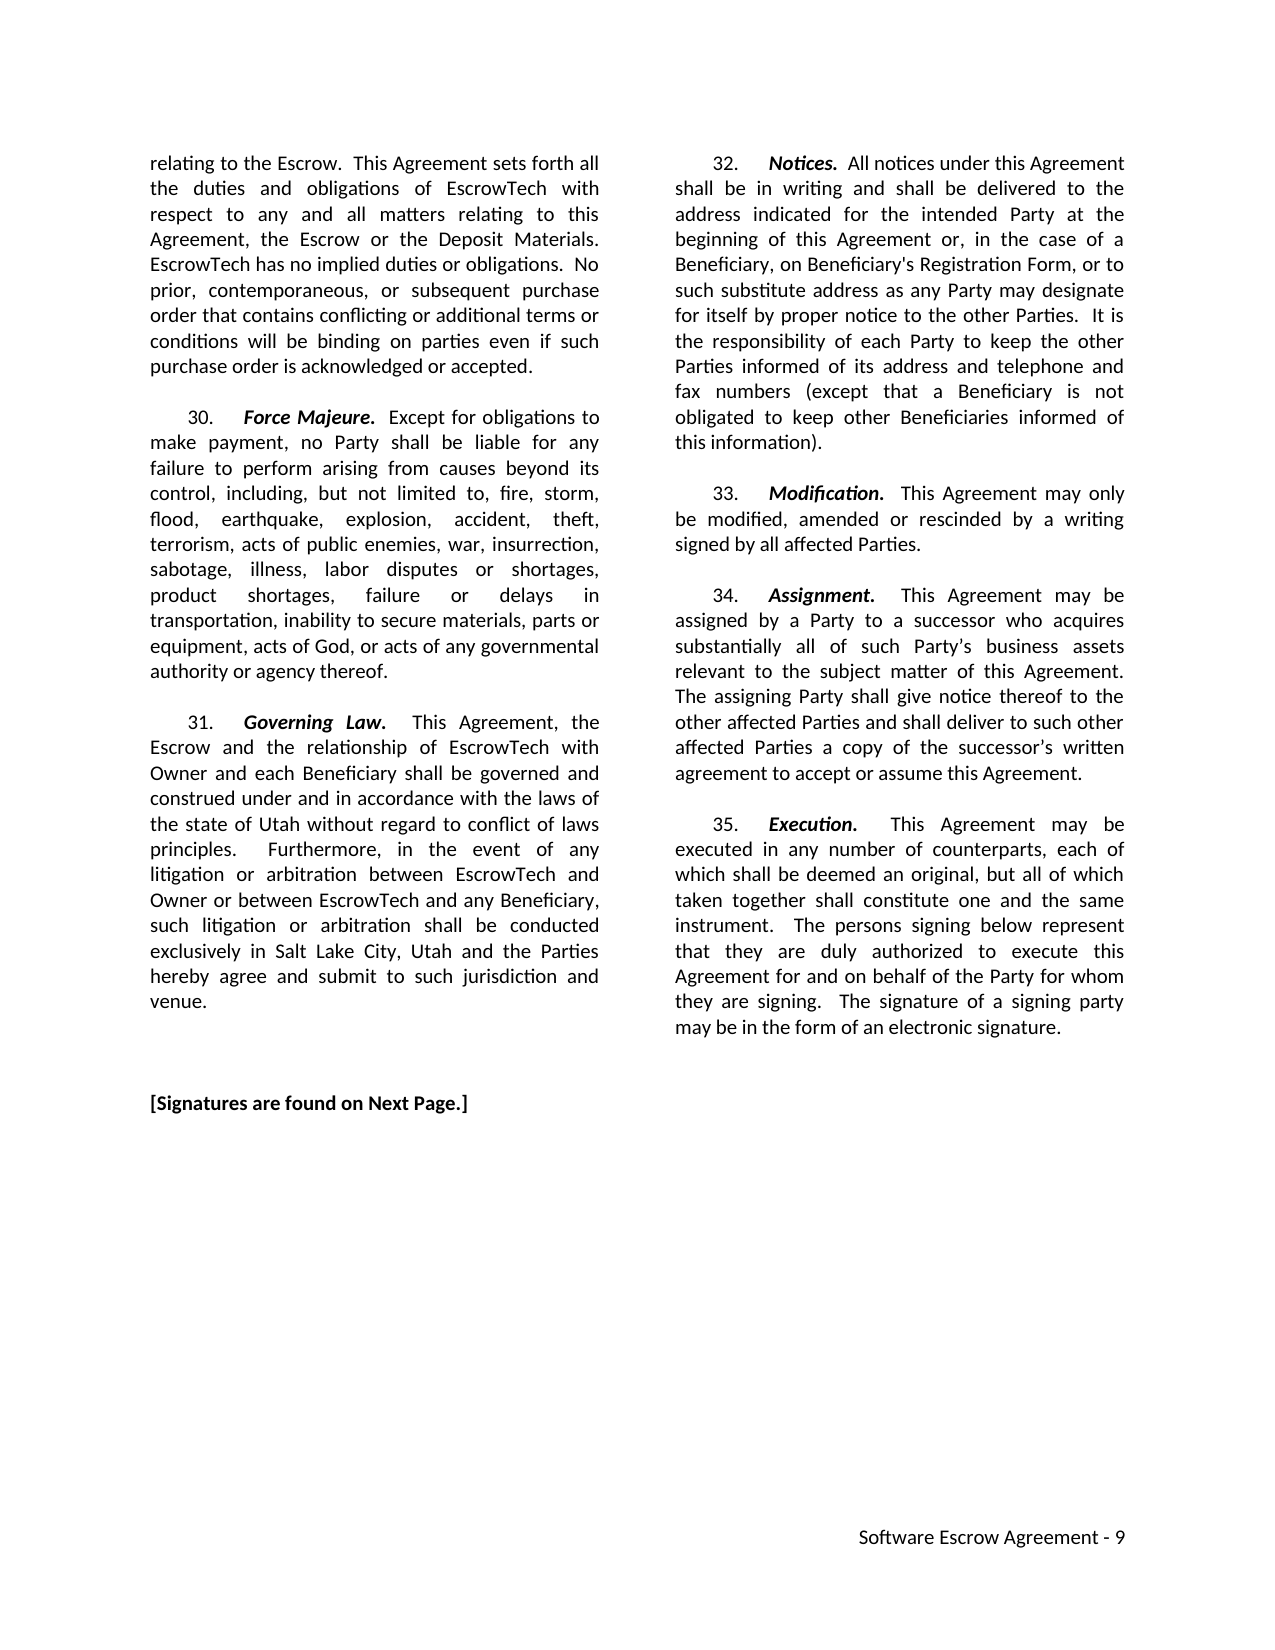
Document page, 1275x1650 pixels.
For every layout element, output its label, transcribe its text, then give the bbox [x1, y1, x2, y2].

text [Signatures are found on Next Page.] [150, 1090, 600, 1116]
text 34. Assignment. This Agreement may be assigned by a Party to a successor who acquires substantially all of such Party’s business assets relevant to the subject matter of this Agreement. The assigning Party shall give notice thereof to the other affected Parties and shall deliver to such other affected Parties a copy of the successor’s written agreement to accept or assume this Agreement. [675, 582, 1125, 785]
text 35. Execution. This Agreement may be executed in any number of counterparts, each of which shall be deemed an original, but all of which taken together shall constitute one and the same instrument. The persons signing below represent that they are duly authorized to execute this Agreement for and on behalf of the Party for whom they are signing. The signature of a signing party may be in the form of an electronic signature. [675, 811, 1125, 1039]
text 33. Modification. This Agreement may only be modified, amended or rescinded by a writing signed by all affected Parties. [675, 480, 1125, 557]
text 30. Force Majeure. Except for obligations to make payment, no Party shall be liable for any failure to perform arising from causes beyond its control, including, but not limited to, fire, storm, flood, earthquake, explosion, accident, theft, terrorism, acts of public enemies, war, insurrection, sabotage, illness, labor disputes or shortages, product shortages, failure or delays in transportation, inability to secure materials, parts or equipment, acts of God, or acts of any governmental authority or agency thereof. [150, 404, 600, 684]
text 32. Notices. All notices under this Agreement shall be in writing and shall be delivered to the address indicated for the intended Party at the beginning of this Agreement or, in the case of a Beneficiary, on Beneficiary's Registration Form, or to such substitute address as any Party may designate for itself by proper notice to the other Parties. It is the responsibility of each Party to keep the other Parties informed of its address and telephone and fax numbers (except that a Beneficiary is not obligated to keep other Beneficiaries informed of this information). [675, 150, 1125, 455]
text 31. Governing Law. This Agreement, the Escrow and the relationship of EscrowTech with Owner and each Beneficiary shall be governed and construed under and in accordance with the laws of the state of Utah without regard to conflict of laws principles. Furthermore, in the event of any litigation or arbitration between EscrowTech and Owner or between EscrowTech and any Beneficiary, such litigation or arbitration shall be conducted exclusively in Salt Lake City, Utah and the Parties hereby agree and submit to such jurisdiction and venue. [150, 709, 600, 1014]
